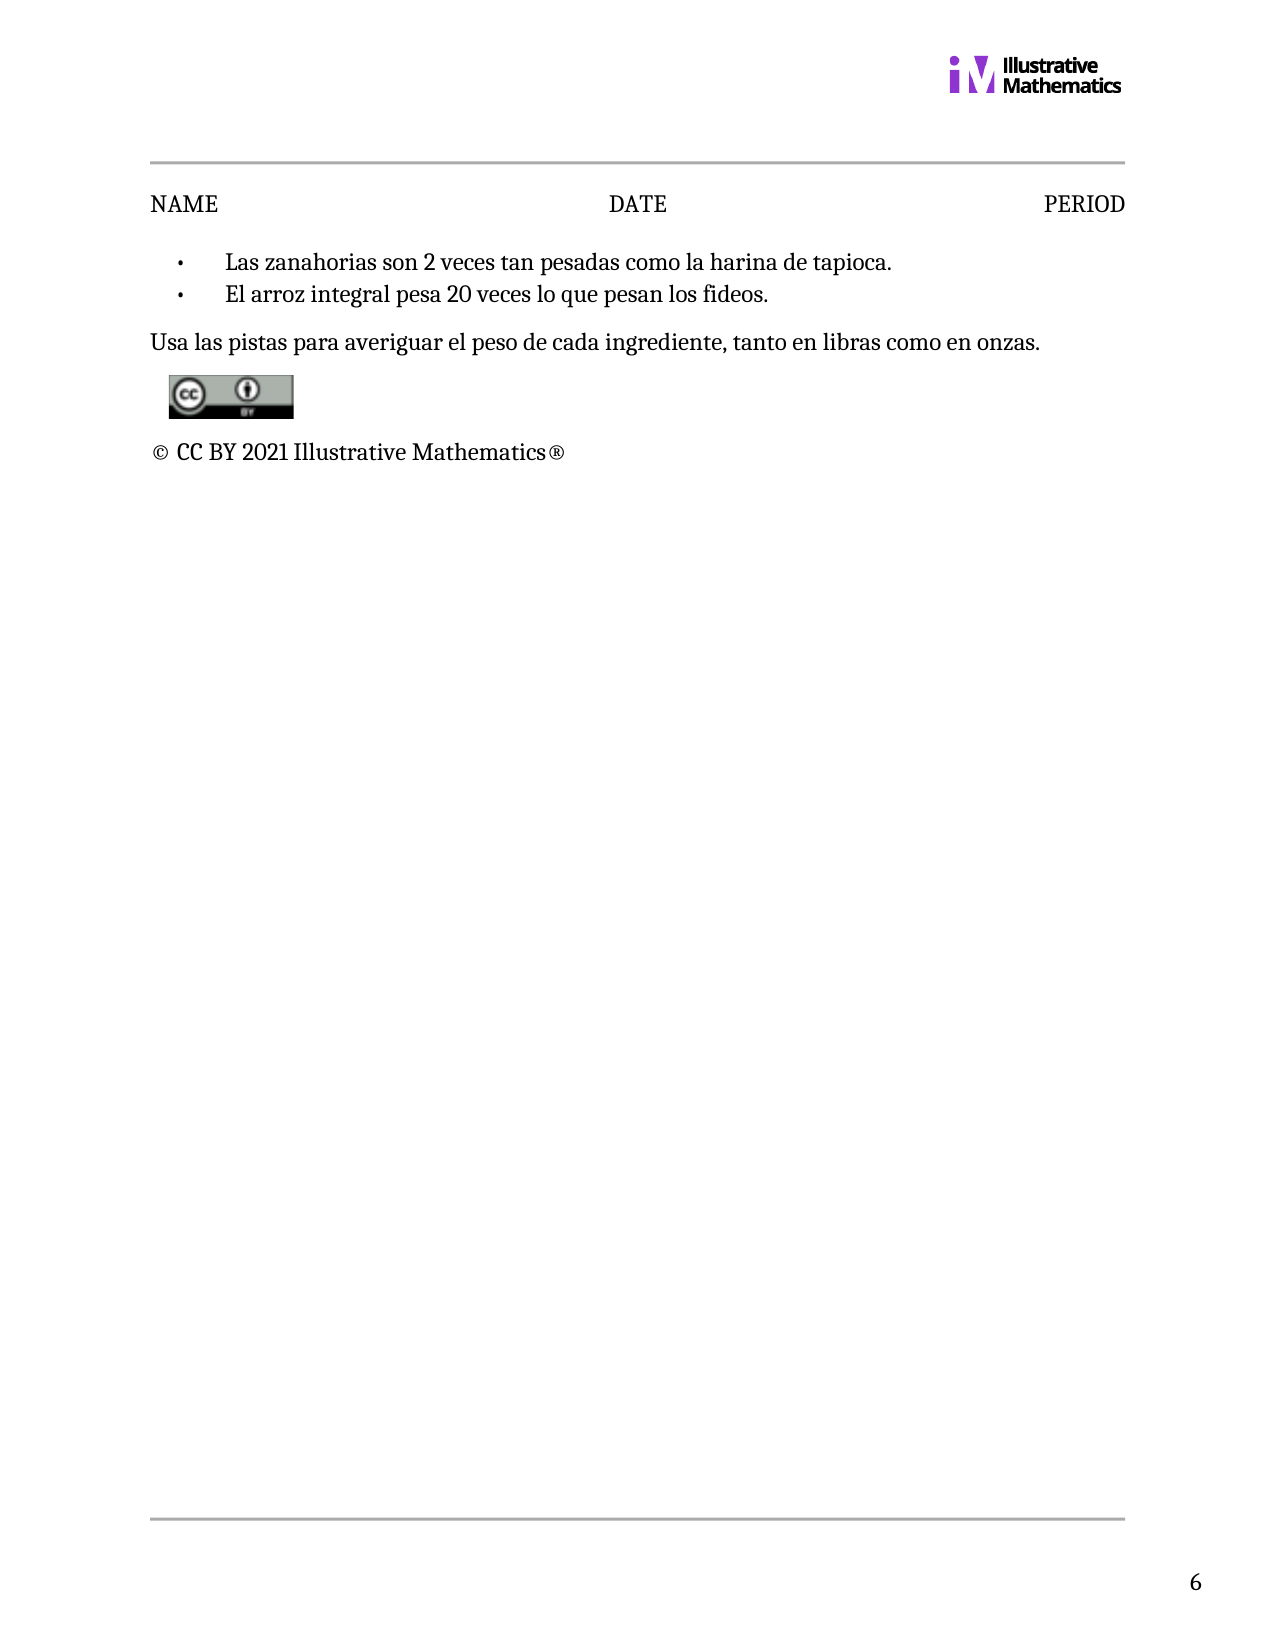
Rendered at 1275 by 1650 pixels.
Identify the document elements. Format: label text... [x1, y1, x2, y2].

text © CC BY 2021 Illustrative Mathematics® [150, 437, 1125, 466]
picture [949, 55, 1121, 93]
list El arroz integral pesa 20 veces lo que pesan los fideos. [175, 280, 1125, 309]
text Usa las pistas para averiguar el peso de cada ingrediente, tanto en libras como en onzas. [150, 327, 1125, 356]
list Las zanahorias son 2 veces tan pesadas como la harina de tapioca. [175, 247, 1125, 276]
picture [168, 375, 294, 419]
